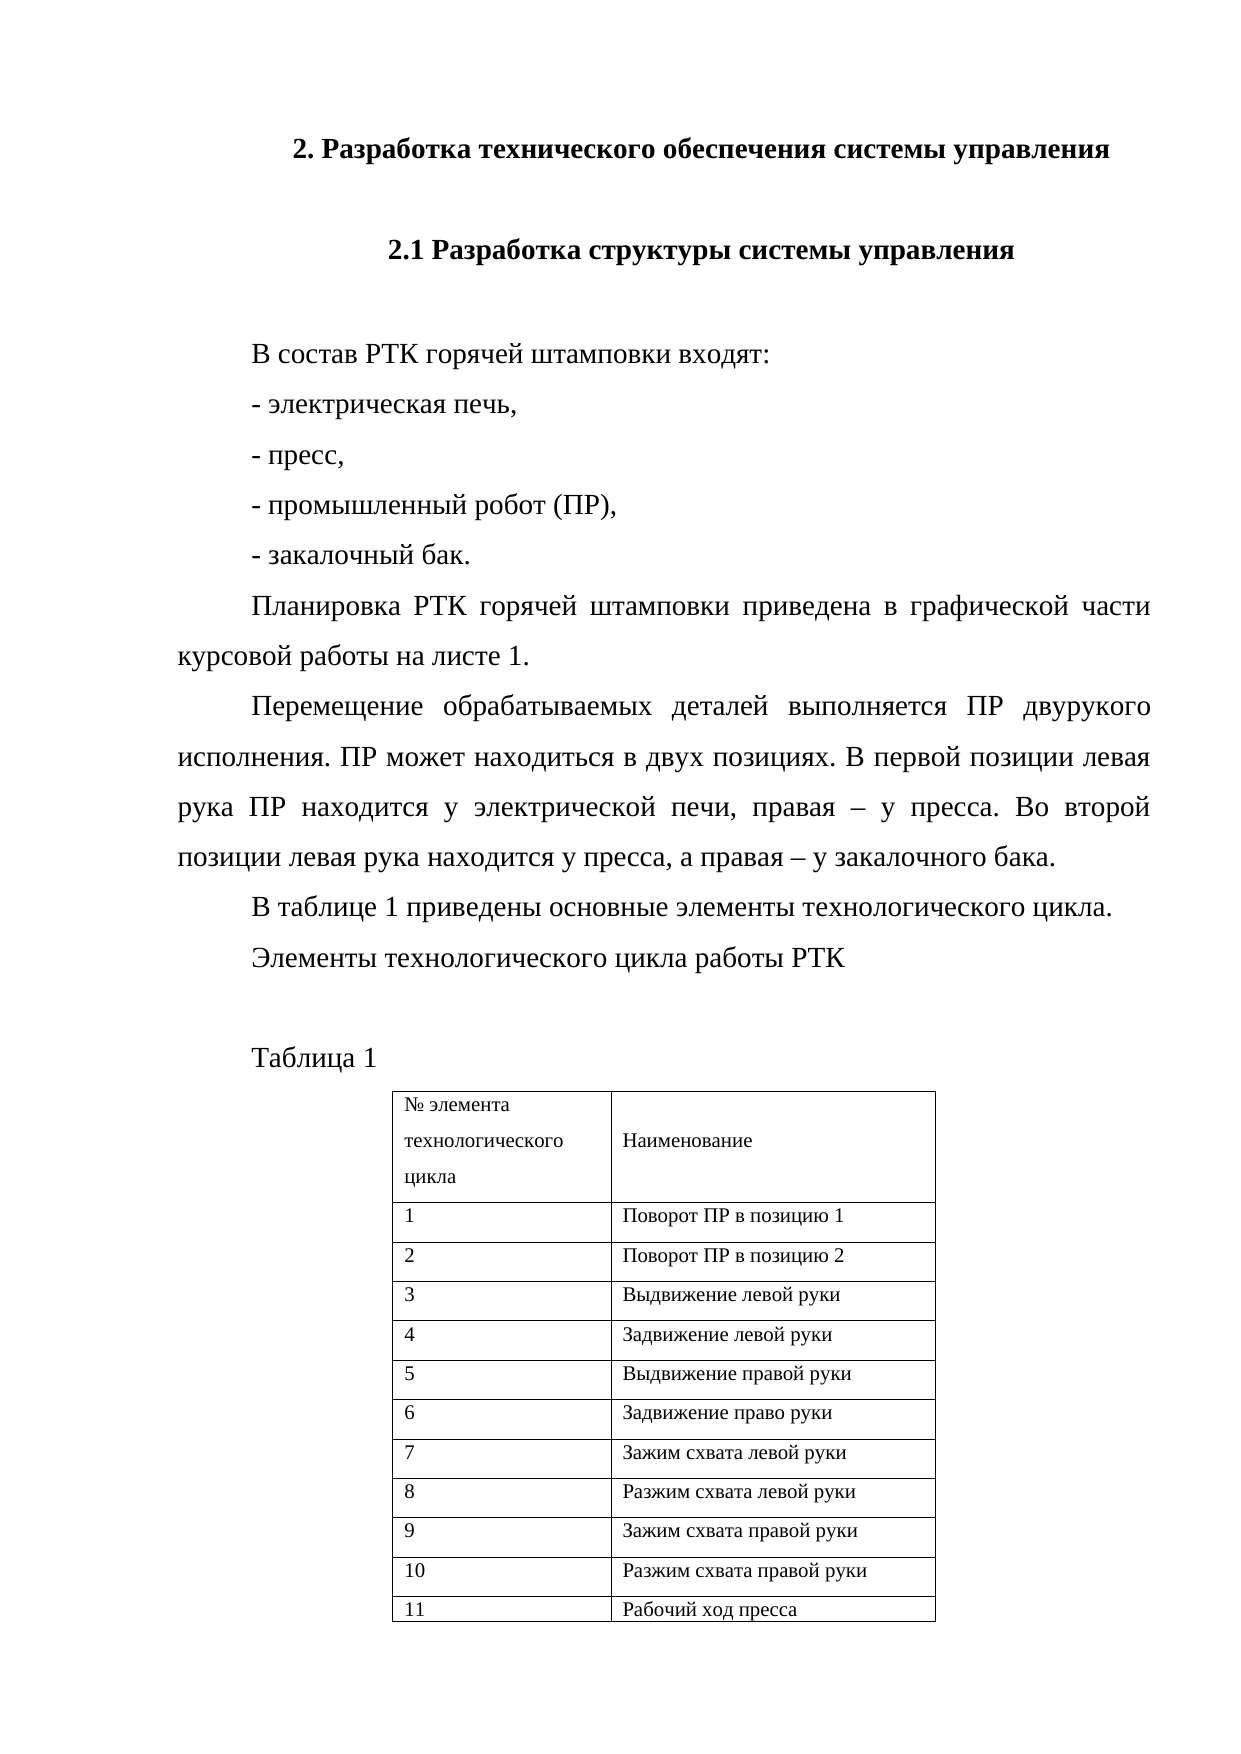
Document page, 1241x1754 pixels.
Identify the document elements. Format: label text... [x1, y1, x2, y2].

table_cell 11 [393, 1597, 611, 1621]
subtitle 2.1 Разработка структуры системы управления [177, 232, 1152, 266]
table_header Наименование [612, 1092, 935, 1202]
table_cell Задвижение право руки [612, 1400, 935, 1438]
text В состав РТК горячей штамповки входят: [177, 336, 1152, 370]
table_cell 2 [393, 1243, 611, 1281]
table_cell 3 [393, 1282, 611, 1320]
table_cell Рабочий ход пресса [612, 1597, 935, 1621]
text - закалочный бак. [177, 537, 1152, 571]
text - пресс, [177, 437, 1152, 470]
text Таблица 1 [177, 1041, 1152, 1074]
table_cell Задвижение левой руки [612, 1321, 935, 1360]
table_cell Зажим схвата левой руки [612, 1440, 935, 1478]
table_cell 1 [393, 1203, 611, 1242]
table_cell 7 [393, 1440, 611, 1478]
text Планировка РТК горячей штамповки приведена в графической части курсовой работы на листе 1. [177, 588, 1152, 672]
table_cell 6 [393, 1400, 611, 1438]
table_cell Выдвижение левой руки [612, 1282, 935, 1320]
table_cell 5 [393, 1361, 611, 1399]
table_cell Зажим схвата правой руки [612, 1518, 935, 1557]
text - промышленный робот (ПР), [177, 487, 1152, 521]
table_header № элемента технологического цикла [393, 1092, 611, 1202]
text 2. Разработка технического обеспечения системы управления [177, 131, 1152, 165]
text В таблице 1 приведены основные элементы технологического цикла. [177, 889, 1152, 923]
table_cell 8 [393, 1479, 611, 1517]
text Элементы технологического цикла работы РТК [177, 940, 1152, 973]
table_cell Поворот ПР в позицию 2 [612, 1243, 935, 1281]
table_cell 10 [393, 1558, 611, 1596]
table_cell 9 [393, 1518, 611, 1557]
table_cell Разжим схвата правой руки [612, 1558, 935, 1596]
table_cell Поворот ПР в позицию 1 [612, 1203, 935, 1242]
table_cell Выдвижение правой руки [612, 1361, 935, 1399]
text - электрическая печь, [177, 386, 1152, 420]
text Перемещение обрабатываемых деталей выполняется ПР двурукого исполнения. ПР может находиться в двух позициях. В первой позиции левая рука ПР находится у электрической печи, правая – у пресса. Во второй позиции левая рука находится у пресса, а правая – у закалочного бака. [177, 688, 1152, 873]
table_cell 4 [393, 1321, 611, 1360]
table_cell Разжим схвата левой руки [612, 1479, 935, 1517]
